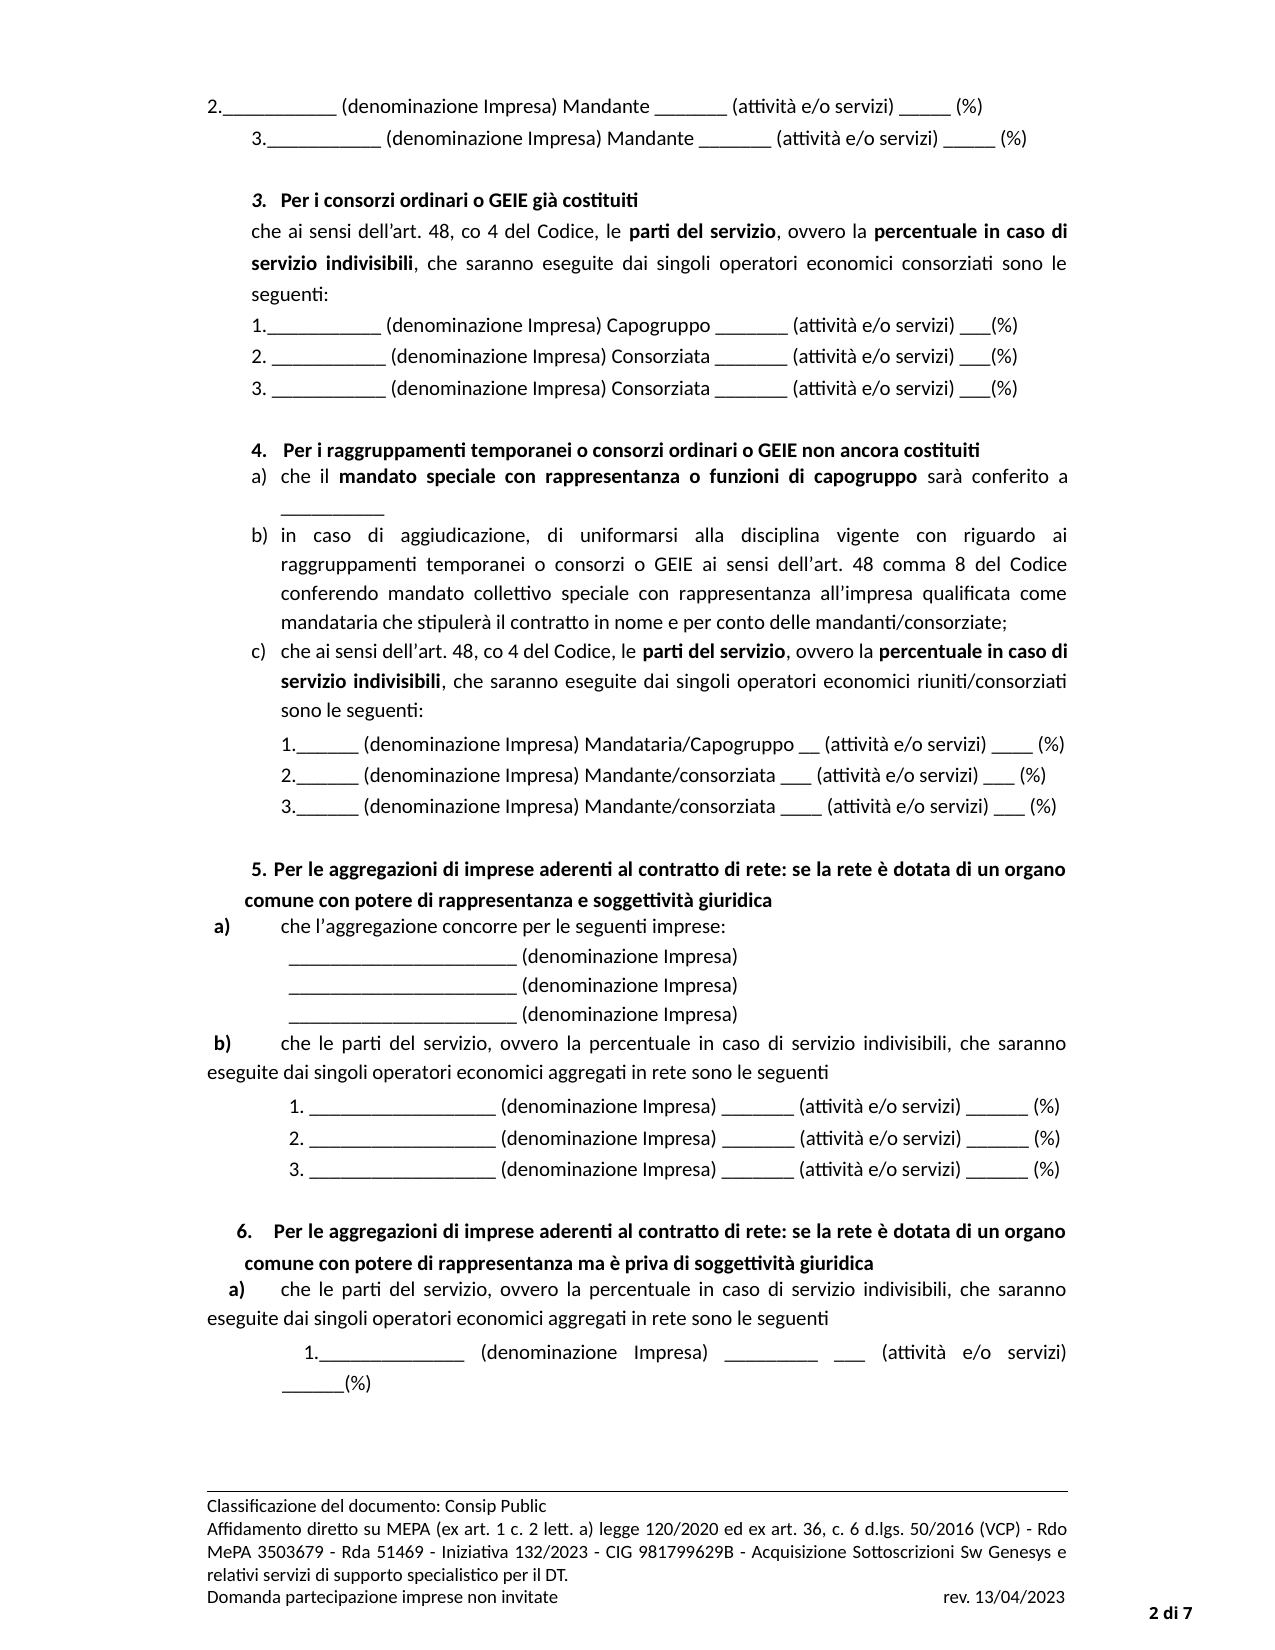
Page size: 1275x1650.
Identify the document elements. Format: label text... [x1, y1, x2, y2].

text 1.______________ (denominazione Impresa) _________ ___ (attività e/o servizi) ______(%) [282, 1334, 1068, 1397]
text ______________________ (denominazione Impresa) [282, 943, 1068, 968]
list 2. ___________ (denominazione Impresa) Consorziata _______ (attività e/o servizi) ___(%) [251, 339, 1068, 370]
list 3. ___________ (denominazione Impresa) Consorziata _______ (attività e/o servizi) ___(%) [251, 370, 1068, 401]
list in caso di aggiudicazione, di uniformarsi alla disciplina vigente con riguardo ai raggruppamenti temporanei o consorzi o GEIE ai sensi dell’art. 48 comma 8 del Codice conferendo mandato collettivo speciale con rappresentanza all’impresa qualificata come mandataria che stipulerà il contratto in nome e per conto delle mandanti/consorziate; [251, 522, 1068, 635]
text 2.______ (denominazione Impresa) Mandante/consorziata ___ (attività e/o servizi) ___ (%) [281, 757, 1068, 789]
text 3. __________________ (denominazione Impresa) _______ (attività e/o servizi) ______ (%) [282, 1151, 1068, 1182]
list Per i consorzi ordinari o GEIE già costituiti [251, 182, 1068, 214]
list che l’aggregazione concorre per le seguenti imprese: [207, 914, 1068, 939]
list 1.___________ (denominazione Impresa) Capogruppo _______ (attività e/o servizi) ___(%) [251, 307, 1068, 339]
text 3.______ (denominazione Impresa) Mandante/consorziata ____ (attività e/o servizi) ___ (%) [281, 789, 1068, 820]
list 2.___________ (denominazione Impresa) Mandante _______ (attività e/o servizi) _____ (%) [207, 89, 1068, 120]
list che ai sensi dell’art. 48, co 4 del Codice, le parti del servizio, ovvero la percentuale in caso di servizio indivisibili, che saranno eseguite dai singoli operatori economici riuniti/consorziati sono le seguenti: [251, 639, 1068, 722]
list Per le aggregazioni di imprese aderenti al contratto di rete: se la rete è dotata di un organo comune con potere di rappresentanza ma è priva di soggettività giuridica [236, 1214, 1068, 1276]
text ______________________ (denominazione Impresa) [282, 1001, 1068, 1027]
list 3.___________ (denominazione Impresa) Mandante _______ (attività e/o servizi) _____ (%) [251, 120, 1068, 151]
list Per le aggregazioni di imprese aderenti al contratto di rete: se la rete è dotata di un organo comune con potere di rappresentanza e soggettività giuridica [244, 851, 1068, 914]
text che ai sensi dell’art. 48, co 4 del Codice, le parti del servizio, ovvero la percentuale in caso di servizio indivisibili, che saranno eseguite dai singoli operatori economici consorziati sono le seguenti: [251, 214, 1068, 307]
text ______________________ (denominazione Impresa) [282, 972, 1068, 997]
list Per i raggruppamenti temporanei o consorzi ordinari o GEIE non ancora costituiti [244, 432, 1068, 464]
text 1. __________________ (denominazione Impresa) _______ (attività e/o servizi) ______ (%) [282, 1089, 1068, 1120]
list che il mandato speciale con rappresentanza o funzioni di capogruppo sarà conferito a __________ [251, 464, 1068, 518]
text 2. __________________ (denominazione Impresa) _______ (attività e/o servizi) ______ (%) [282, 1120, 1068, 1151]
text 1.______ (denominazione Impresa) Mandataria/Capogruppo __ (attività e/o servizi) ____ (%) [281, 726, 1068, 757]
